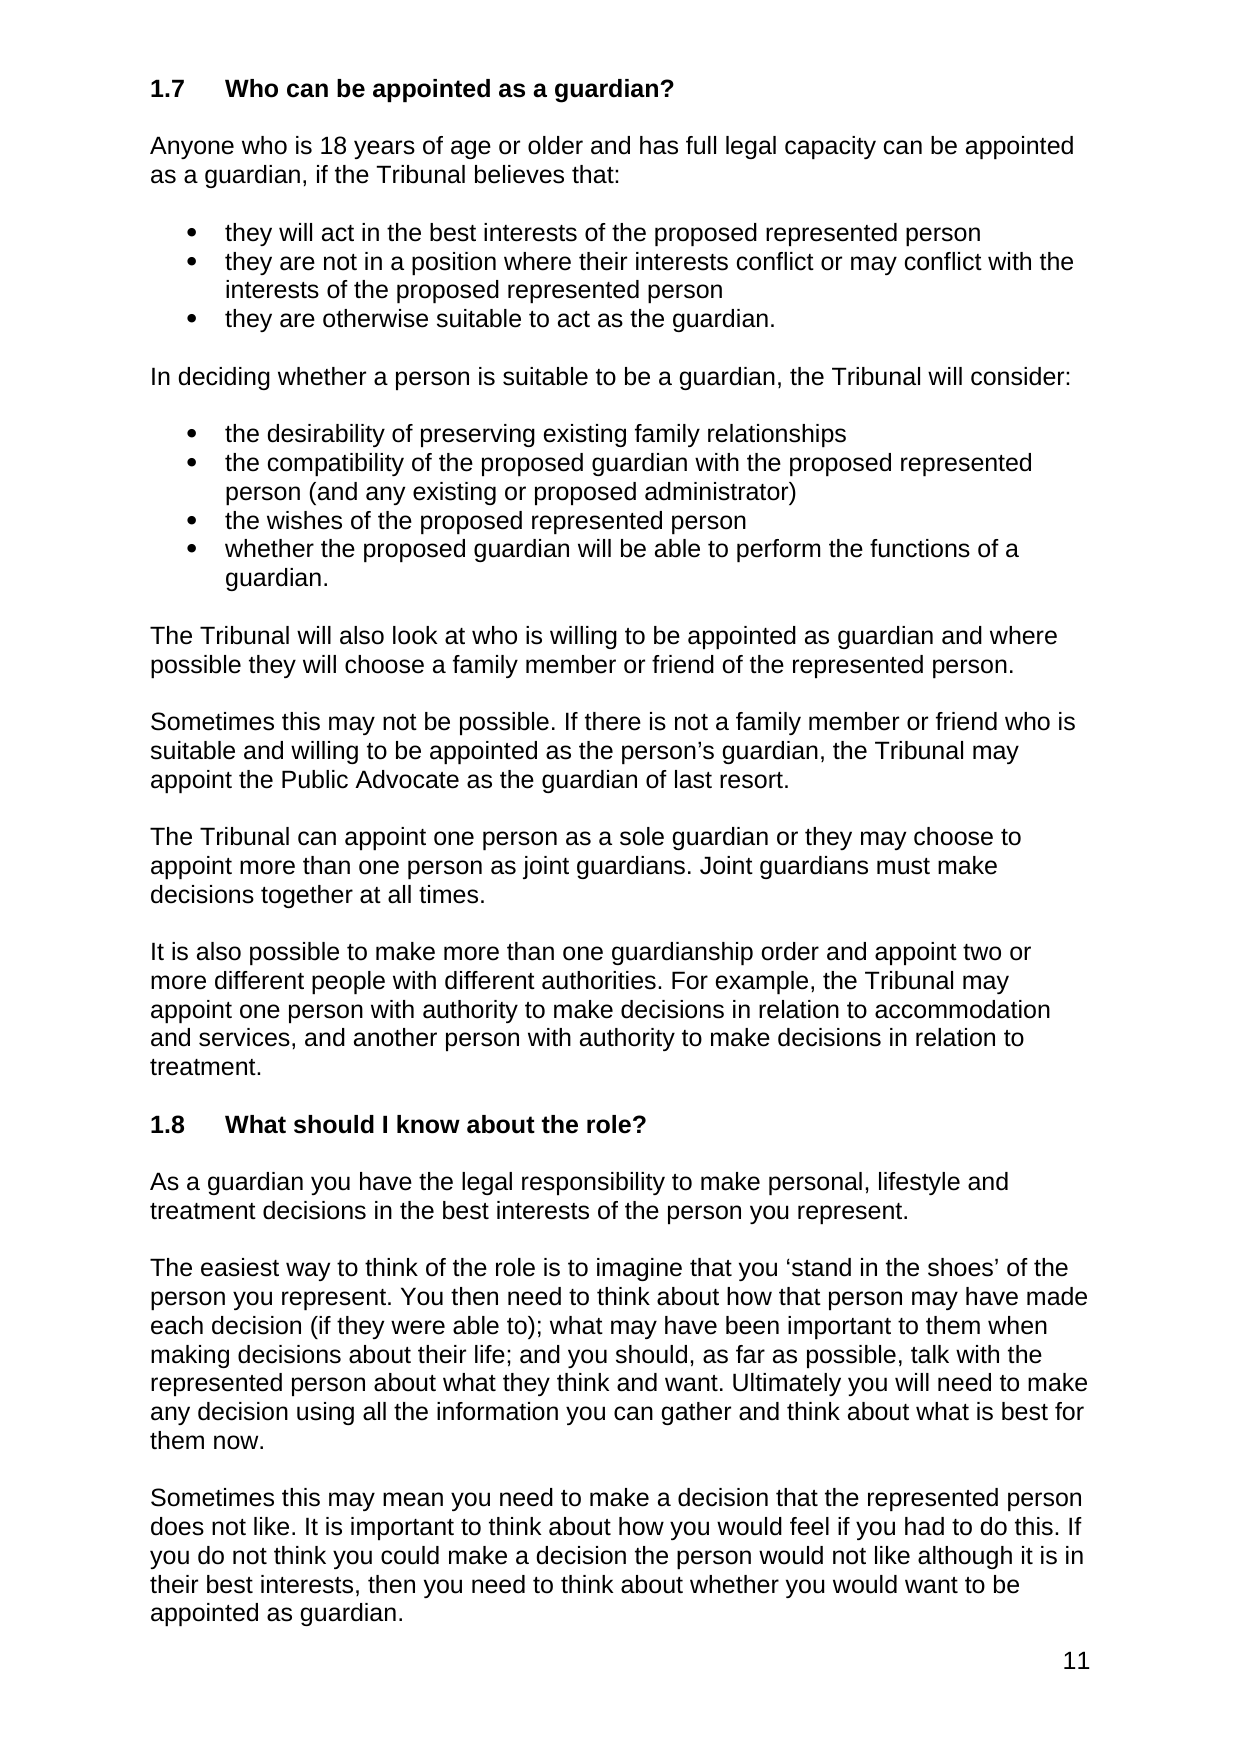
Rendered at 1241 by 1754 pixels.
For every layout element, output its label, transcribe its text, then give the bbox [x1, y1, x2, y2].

text It is also possible to make more than one guardianship order and appoint two or more different people with different authorities. For example, the Tribunal may appoint one person with authority to make decisions in relation to accommodation and services, and another person with authority to make decisions in relation to treatment. [150, 937, 1090, 1081]
text Anyone who is 18 years of age or older and has full legal capacity can be appointed as a guardian, if the Tribunal believes that: [150, 131, 1090, 189]
list they are otherwise suitable to act as the guardian. [187, 304, 1090, 333]
text As a guardian you have the legal responsibility to make personal, lifestyle and treatment decisions in the best interests of the person you represent. [150, 1167, 1090, 1224]
list whether the proposed guardian will be able to perform the functions of a guardian. [187, 534, 1090, 592]
text 1.7 Who can be appointed as a guardian? [150, 74, 1090, 103]
text Sometimes this may mean you need to make a decision that the represented person does not like. It is important to think about how you would feel if you had to do this. If you do not think you could make a decision the person would not like although it is in their best interests, then you need to think about whether you would want to be appointed as guardian. [150, 1483, 1090, 1627]
text Sometimes this may not be possible. If there is not a family member or friend who is suitable and willing to be appointed as the person’s guardian, the Tribunal may appoint the Public Advocate as the guardian of last resort. [150, 707, 1090, 793]
list the wishes of the proposed represented person [187, 506, 1090, 534]
text The Tribunal can appoint one person as a sole guardian or they may choose to appoint more than one person as joint guardians. Joint guardians must make decisions together at all times. [150, 822, 1090, 908]
text 1.8 What should I know about the role? [150, 1109, 1090, 1138]
text The easiest way to think of the role is to imagine that you ‘stand in the shoes’ of the person you represent. You then need to think about how that person may have made each decision (if they were able to); what may have been important to them when making decisions about their life; and you should, as far as possible, talk with the represented person about what they think and want. Ultimately you will need to make any decision using all the information you can gather and think about what is best for them now. [150, 1253, 1090, 1454]
list the compatibility of the proposed guardian with the proposed represented person (and any existing or proposed administrator) [187, 448, 1090, 506]
list they will act in the best interests of the proposed represented person [187, 218, 1090, 246]
text In deciding whether a person is suitable to be a guardian, the Tribunal will consider: [150, 362, 1090, 390]
list they are not in a position where their interests conflict or may conflict with the interests of the proposed represented person [187, 246, 1090, 304]
list the desirability of preserving existing family relationships [187, 419, 1090, 448]
text The Tribunal will also look at who is willing to be appointed as guardian and where possible they will choose a family member or friend of the represented person. [150, 621, 1090, 678]
